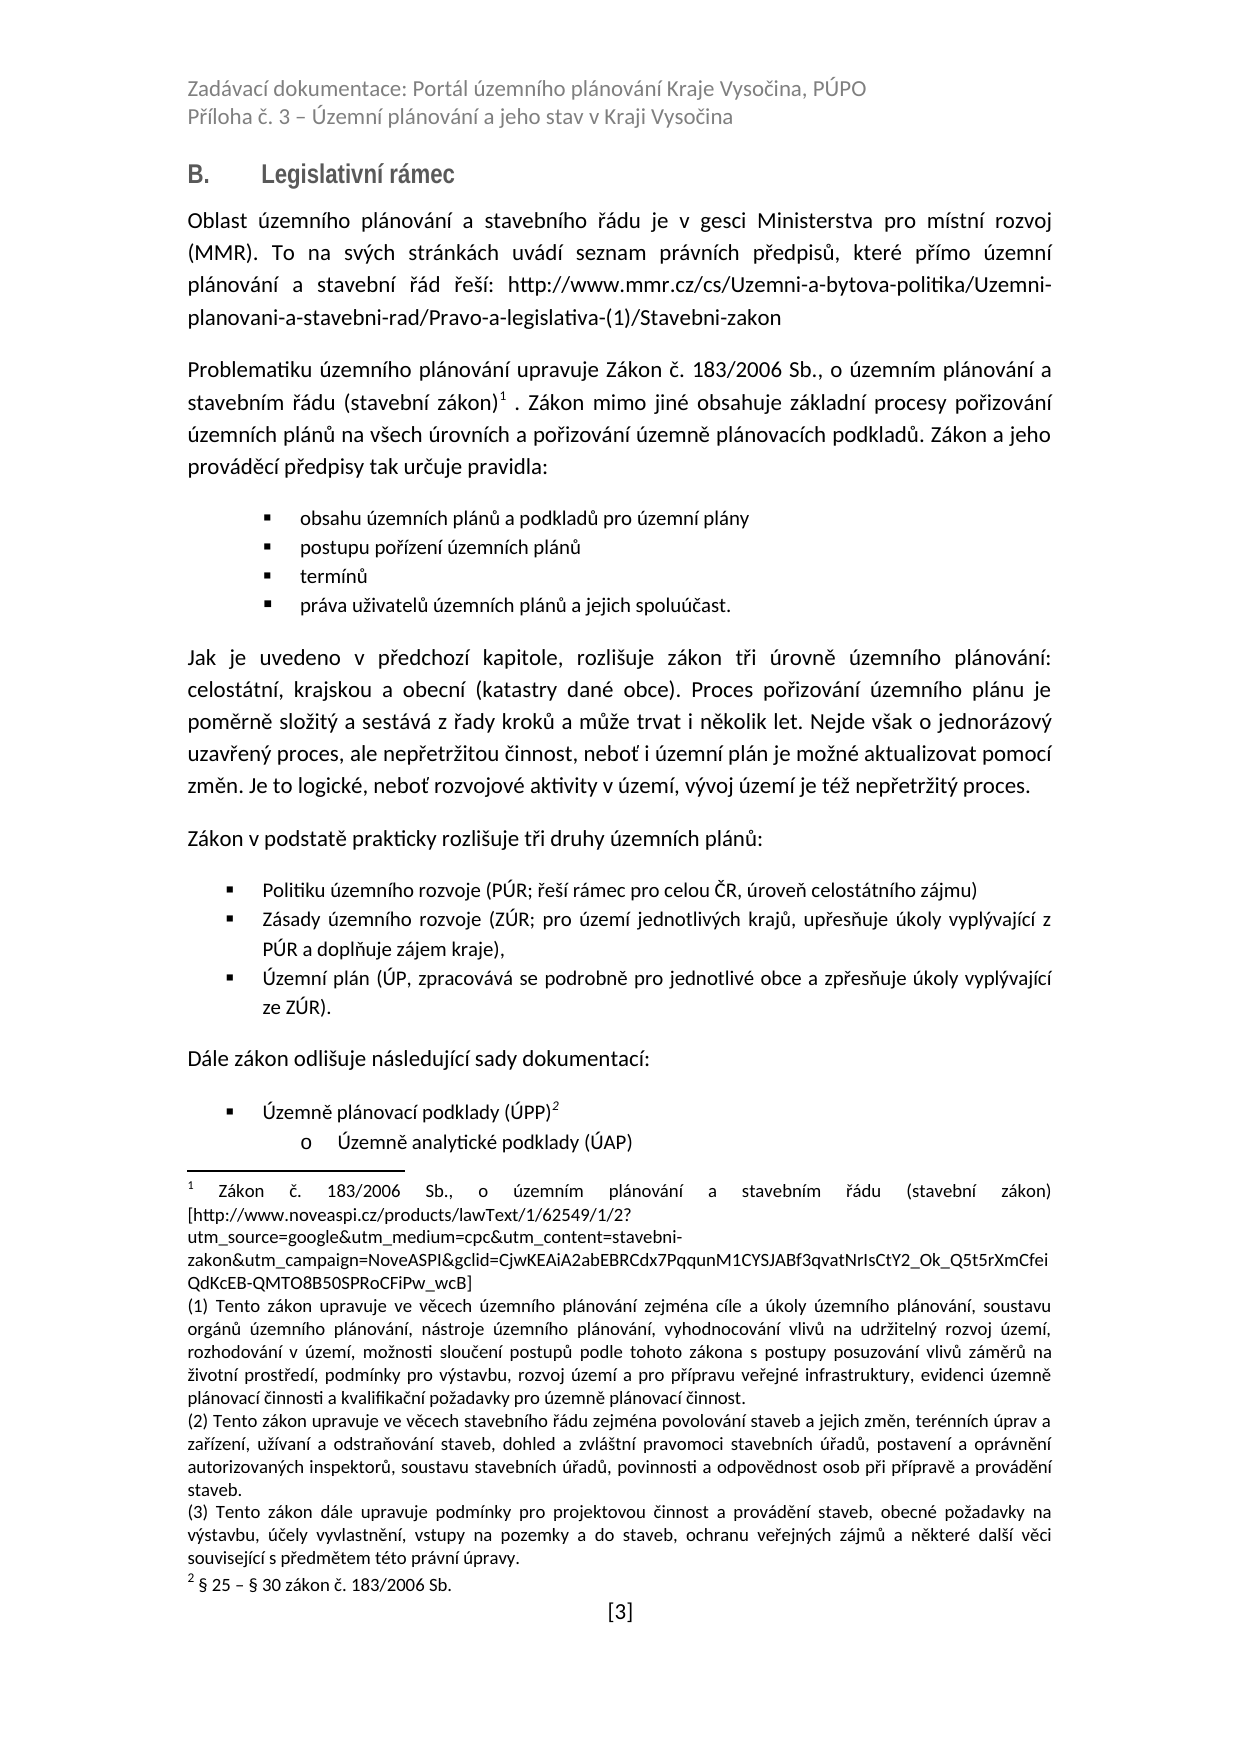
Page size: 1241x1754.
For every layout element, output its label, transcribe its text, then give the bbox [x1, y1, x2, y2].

list postupu pořízení územních plánů [262, 534, 1053, 560]
list Územní plán (ÚP, zpracovává se podrobně pro jednotlivé obce a zpřesňuje úkoly vyplývající ze ZÚR). [225, 965, 1053, 1019]
text Oblast územního plánování a stavebního řádu je v gesci Ministerstva pro místní rozvoj (MMR). To na svých stránkách uvádí seznam právních předpisů, které přímo územní plánování a stavební řád řeší: http://www.mmr.cz/cs/Uzemni-a-bytova-politika/Uzemni-planovani-a-stavebni-rad/Pravo-a-legislativa-(1)/Stavebni-zakon [187, 206, 1053, 331]
text Zákon v podstatě prakticky rozlišuje tři druhy územních plánů: [187, 824, 1053, 852]
text Dále zákon odlišuje následující sady dokumentací: [187, 1044, 1053, 1072]
list Územně plánovací podklady (ÚPP) [225, 1097, 1053, 1125]
list práva uživatelů územních plánů a jejich spoluúčast. [262, 593, 1053, 618]
list obsahu územních plánů a podkladů pro územní plány [262, 505, 1053, 531]
text Jak je uvedeno v předchozí kapitole, rozlišuje zákon tři úrovně územního plánování: celostátní, krajskou a obecní (katastry dané obce). Proces pořizování územního plánu je poměrně složitý a sestává z řady kroků a může trvat i několik let. Nejde však o jednorázový uzavřený proces, ale nepřetržitou činnost, neboť i územní plán je možné aktualizovat pomocí změn. Je to logické, neboť rozvojové aktivity v území, vývoj území je též nepřetržitý proces. [187, 643, 1053, 799]
text Problematiku územního plánování upravuje Zákon č. 183/2006 Sb., o územním plánování a stavebním řádu (stavební zákon) . Zákon mimo jiné obsahuje základní procesy pořizování územních plánů na všech úrovních a pořizování územně plánovacích podkladů. Zákon a jeho prováděcí předpisy tak určuje pravidla: [187, 356, 1053, 480]
list Zásady územního rozvoje (ZÚR; pro území jednotlivých krajů, upřesňuje úkoly vyplývající z PÚR a doplňuje zájem kraje), [225, 907, 1053, 961]
list termínů [262, 563, 1053, 589]
subtitle Legislativní rámec [187, 158, 1053, 189]
list Územně analytické podklady (ÚAP) [300, 1129, 1053, 1156]
list Politiku územního rozvoje (PÚR; řeší rámec pro celou ČR, úroveň celostátního zájmu) [225, 877, 1053, 903]
